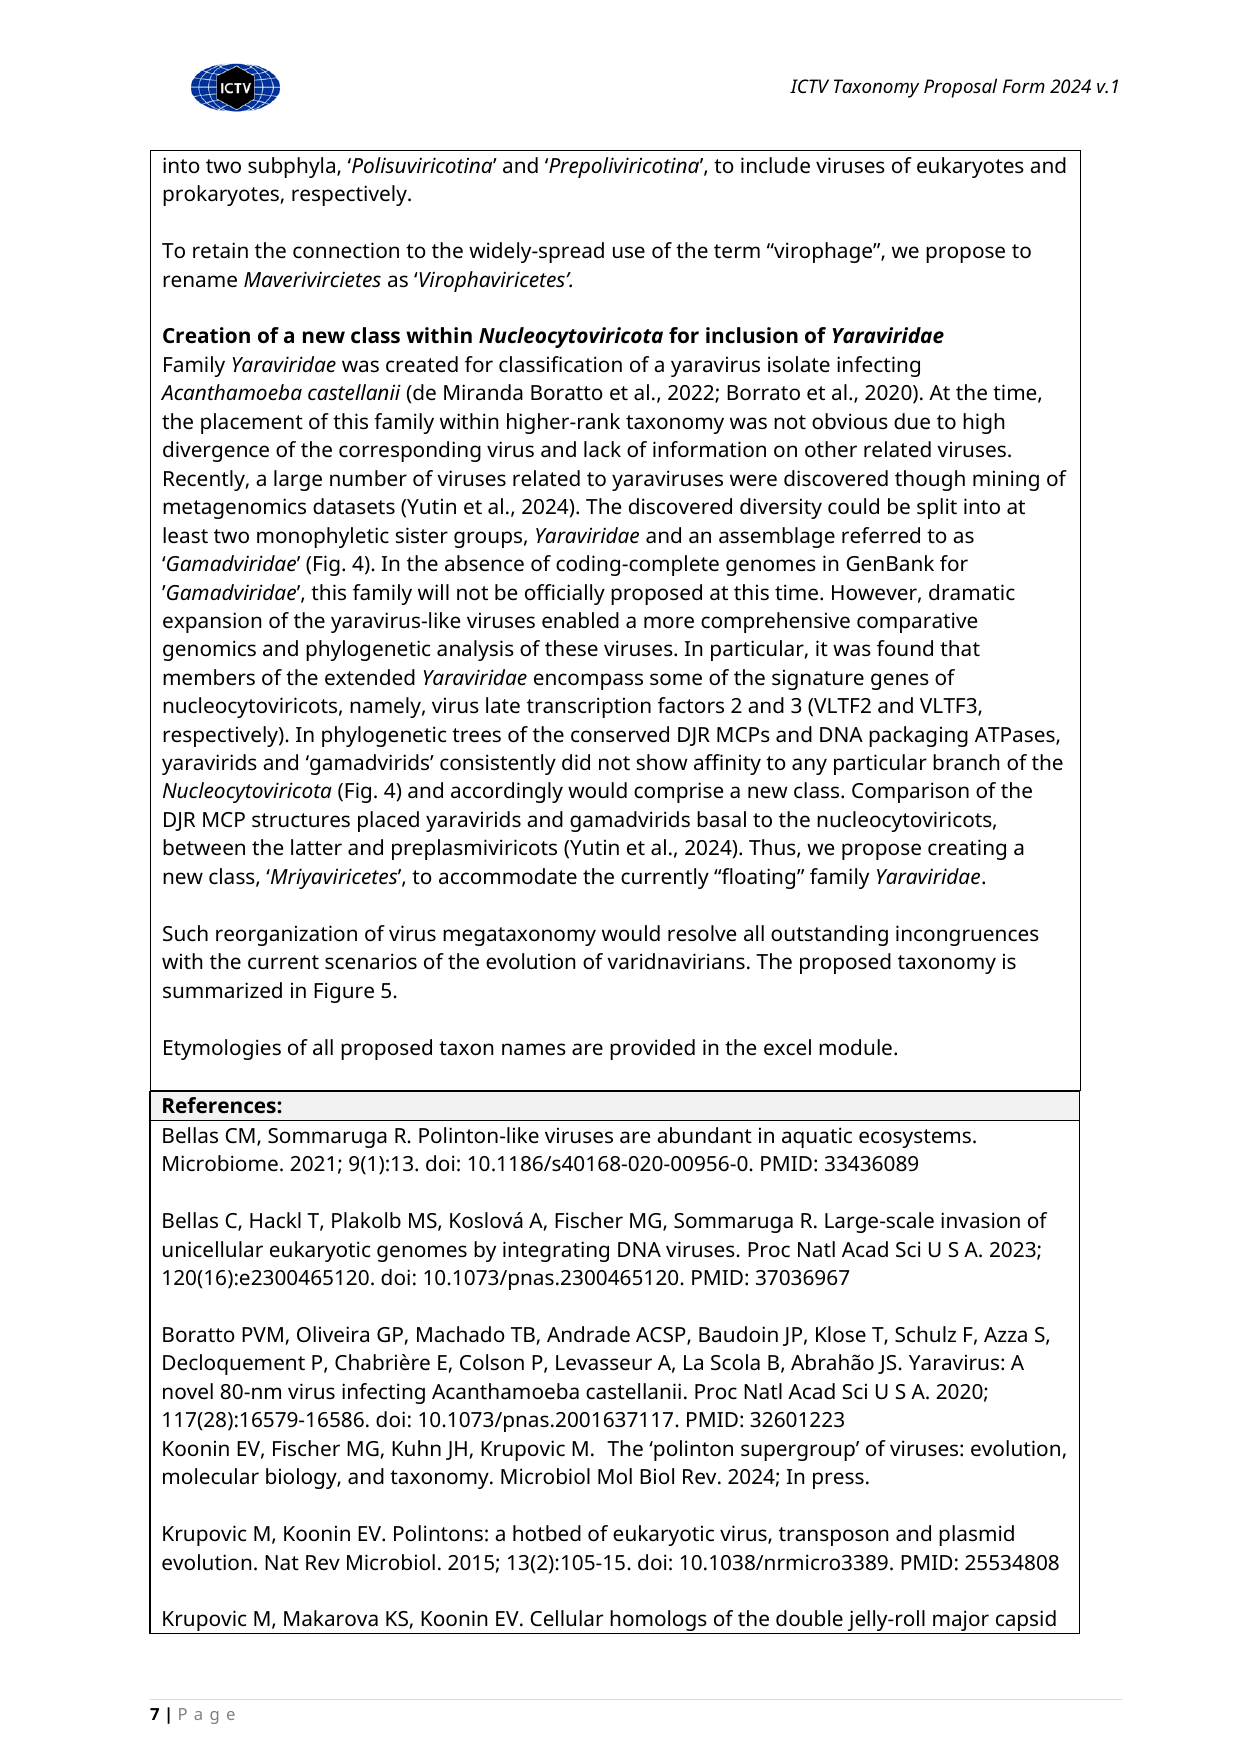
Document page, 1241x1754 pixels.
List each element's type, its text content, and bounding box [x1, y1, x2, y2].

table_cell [151, 1121, 1079, 1633]
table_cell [151, 151, 1080, 1089]
table_header References: [151, 1092, 1079, 1120]
picture [190, 56, 282, 113]
